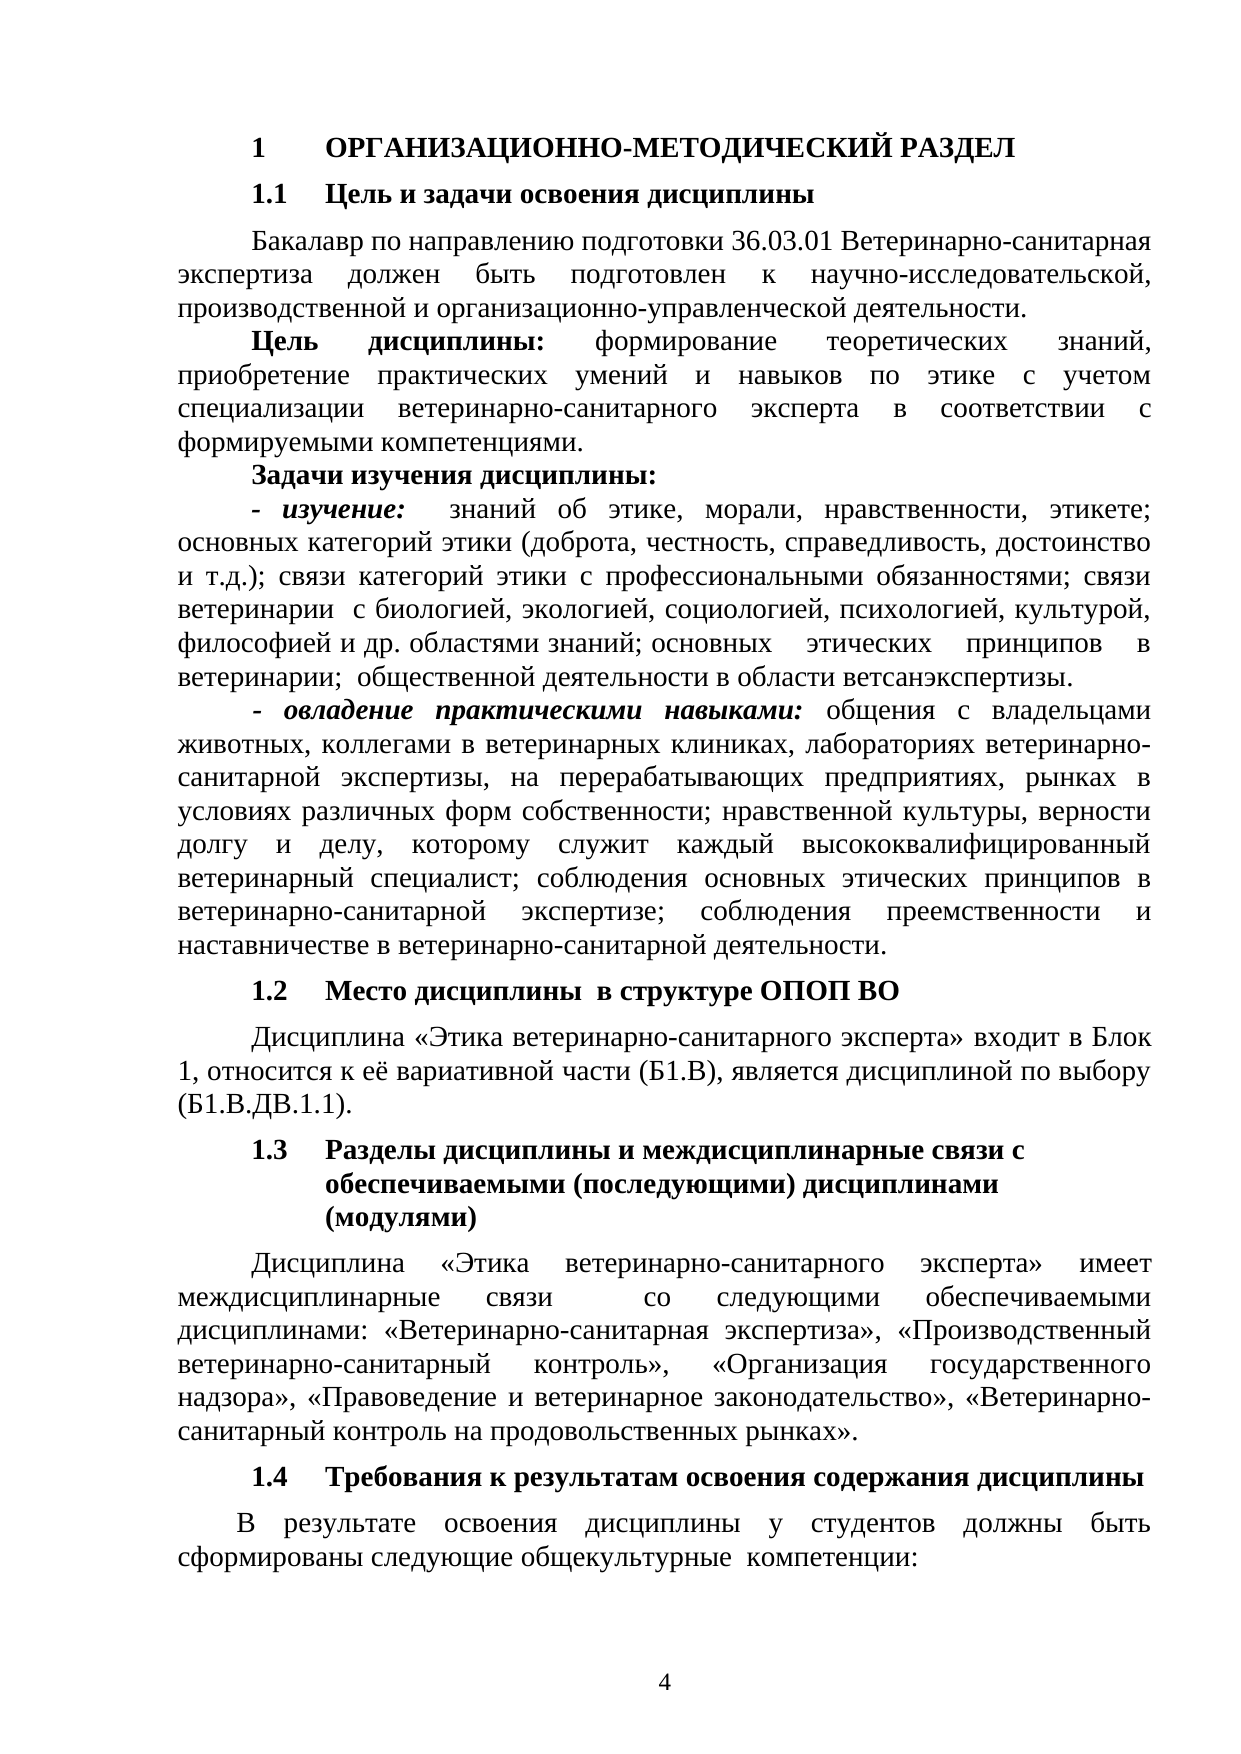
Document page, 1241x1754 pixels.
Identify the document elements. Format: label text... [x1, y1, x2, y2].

text Цель дисциплины: формирование теоретических знаний, приобретение практических умений и навыков по этике с учетом специализации ветеринарно-санитарного эксперта в соответствии с формируемыми компетенциями. [177, 323, 1152, 457]
subtitle Место дисциплины в структуре ОПОП ВО [177, 973, 1152, 1007]
text В результате освоения дисциплины у студентов должны быть сформированы следующие общекультурные компетенции: [177, 1505, 1152, 1572]
text - овладение практическими навыками: общения с владельцами животных, коллегами в ветеринарных клиниках, лабораториях ветеринарно-санитарной экспертизы, на перерабатывающих предприятиях, рынках в условиях различных форм собственности; нравственной культуры, верности долгу и делу, которому служит каждый высококвалифицированный ветеринарный специалист; соблюдения основных этических принципов в ветеринарно-санитарной экспертизе; соблюдения преемственности и наставничестве в ветеринарно-санитарной деятельности. [177, 692, 1152, 961]
subtitle Цель и задачи освоения дисциплины [177, 177, 1152, 210]
list Дисциплина «Этика ветеринарно-санитарного эксперта» имеет междисциплинарные связи со следующими обеспечиваемыми дисциплинами: «Ветеринарно-санитарная экспертиза», «Производственный ветеринарно-санитарный контроль», «Организация государственного надзора», «Правоведение и ветеринарное законодательство», «Ветеринарно-санитарный контроль на продовольственных рынках». [177, 1245, 1152, 1447]
text - изучение: знаний об этике, морали, нравственности, этикете; основных категорий этики (доброта, честность, справедливость, достоинство и т.д.); связи категорий этики с профессиональными обязанностями; связи ветеринарии с биологией, экологией, социологией, психологией, культурой, философией и др. областями знаний; основных этических принципов в ветеринарии; общественной деятельности в области ветсанэкспертизы. [177, 491, 1152, 692]
subtitle Разделы дисциплины и междисциплинарные связи с обеспечиваемыми (последующими) дисциплинами (модулями) [251, 1132, 1152, 1233]
text Дисциплина «Этика ветеринарно-санитарного эксперта» входит в Блок 1, относится к её вариативной части (Б1.В), является дисциплиной по выбору (Б1.В.ДВ.1.1). [177, 1019, 1152, 1120]
text Бакалавр по направлению подготовки 36.03.01 Ветеринарно-санитарная экспертиза должен быть подготовлен к научно-исследовательской, производственной и организационно-управленческой деятельности. [177, 223, 1152, 323]
subtitle ОРГАНИЗАЦИОННО-МЕТОДИЧЕСКИЙ РАЗДЕЛ [177, 131, 1152, 164]
text Задачи изучения дисциплины: [177, 457, 1152, 491]
subtitle Требования к результатам освоения содержания дисциплины [177, 1459, 1152, 1493]
